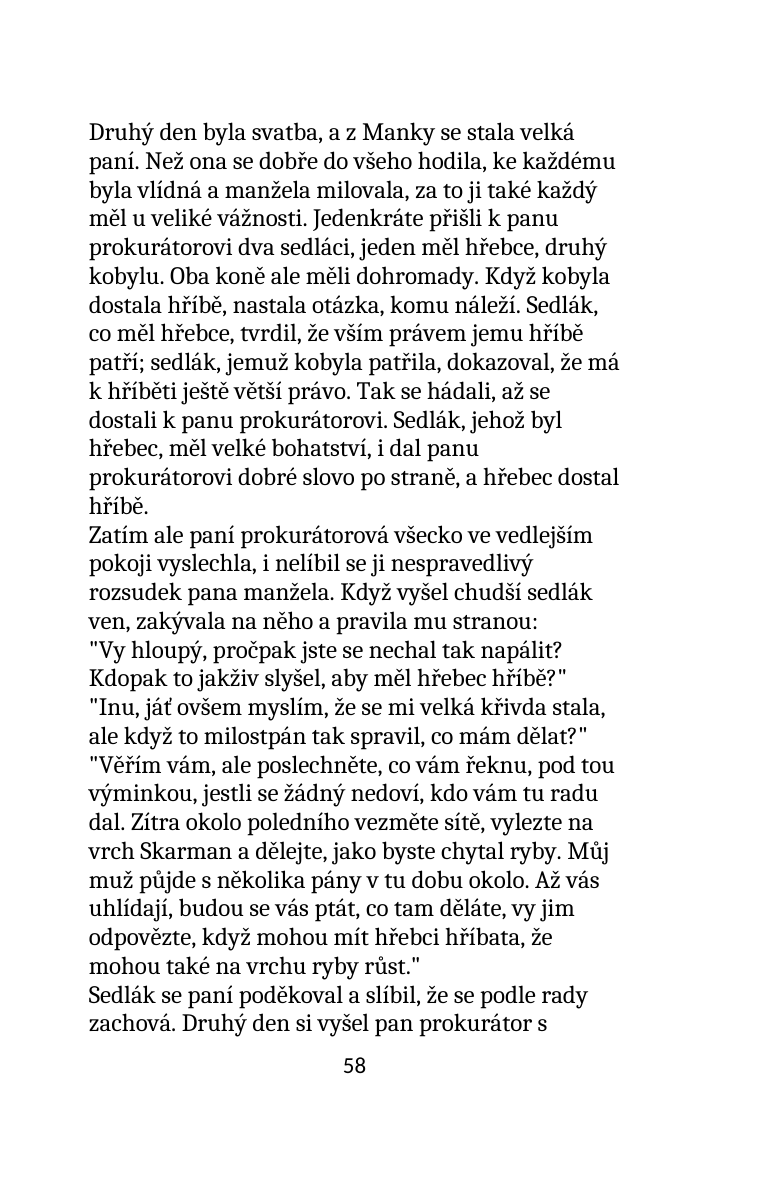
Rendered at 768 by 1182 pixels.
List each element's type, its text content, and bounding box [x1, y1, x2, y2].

text "Vy hloupý, pročpak jste se nechal tak napálit? Kdopak to jakživ slyšel, aby měl hřebec hříbě?" [89, 636, 620, 693]
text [89, 981, 620, 1038]
text "Věřím vám, ale poslechněte, co vám řeknu, pod tou výminkou, jestli se žádný nedoví, kdo vám tu radu dal. Zítra okolo poledního vezměte sítě, vylezte na vrch Skarman a dělejte, jako byste chytal ryby. Můj muž půjde s několika pány v tu dobu okolo. Až vás uhlídají, budou se vás ptát, co tam děláte, vy jim odpovězte, když mohou mít hřebci hříbata, že mohou také na vrchu ryby růst." [89, 751, 620, 981]
text Zatím ale paní prokurátorová všecko ve vedlejším pokoji vyslechla, i nelíbil se ji nespravedlivý rozsudek pana manžela. Když vyšel chudší sedlák ven, zakývala na něho a pravila mu stranou: [89, 521, 620, 636]
text Druhý den byla svatba, a z Manky se stala velká paní. Než ona se dobře do všeho hodila, ke každému byla vlídná a manžela milovala, za to ji také každý měl u veliké vážnosti. Jedenkráte přišli k panu prokurátorovi dva sedláci, jeden měl hřebce, druhý kobylu. Oba koně ale měli dohromady. Když kobyla dostala hříbě, nastala otázka, komu náleží. Sedlák, co měl hřebce, tvrdil, že vším právem jemu hříbě patří; sedlák, jemuž kobyla patřila, dokazoval, že má k hříběti ještě větší právo. Tak se hádali, až se dostali k panu prokurátorovi. Sedlák, jehož byl hřebec, měl velké bohatství, i dal panu prokurátorovi dobré slovo po straně, a hřebec dostal hříbě. [89, 118, 620, 521]
text "Inu, jáť ovšem myslím, že se mi velká křivda stala, ale když to milostpán tak spravil, co mám dělat?" [89, 693, 620, 751]
